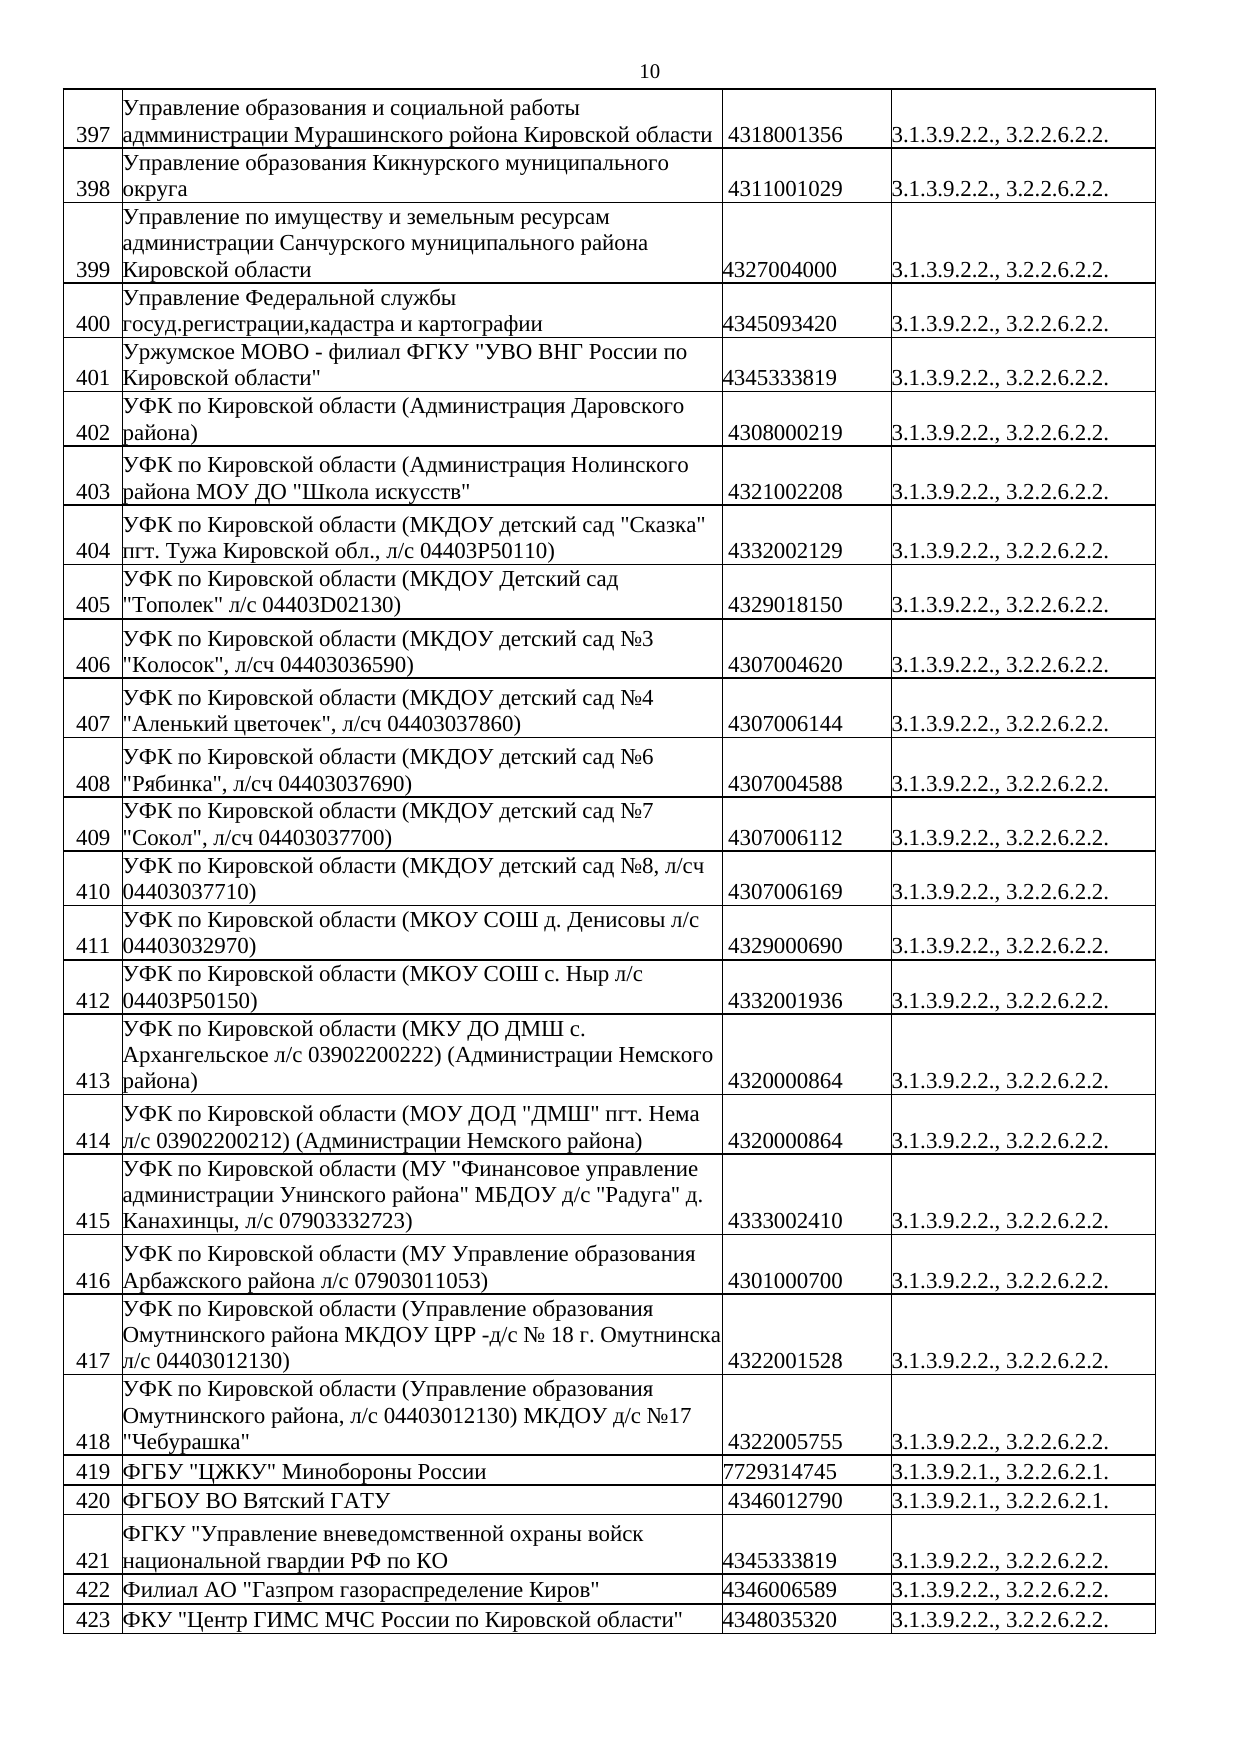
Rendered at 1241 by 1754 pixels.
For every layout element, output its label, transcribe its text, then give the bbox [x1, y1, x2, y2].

table_cell ФГБУ "ЦЖКУ" Минобороны России [123, 1456, 722, 1484]
table_cell ФГБОУ ВО Вятский ГАТУ [123, 1486, 722, 1514]
table_cell 3.1.3.9.2.2., 3.2.2.6.2.2. [892, 284, 1155, 336]
table_cell 3.1.3.9.2.2., 3.2.2.6.2.2. [892, 1095, 1155, 1153]
table_cell 3.1.3.9.2.2., 3.2.2.6.2.2. [892, 1295, 1155, 1374]
table_cell 4345093420 [723, 284, 891, 336]
table_cell 414 [64, 1095, 122, 1153]
table_cell УФК по Кировской области (МКОУ СОШ с. Ныр л/с 04403Р50150) [123, 961, 722, 1013]
table_cell 410 [64, 852, 122, 904]
table_cell УФК по Кировской области (МКДОУ детский сад №3 "Колосок", л/сч 04403036590) [123, 620, 722, 677]
table_cell 419 [64, 1456, 122, 1484]
table_cell 423 [64, 1605, 122, 1632]
table_cell 4307004588 [723, 738, 891, 796]
table_cell УФК по Кировской области (МКДОУ детский сад №6 "Рябинка", л/сч 04403037690) [123, 738, 722, 796]
table_cell 3.1.3.9.2.2., 3.2.2.6.2.2. [892, 679, 1155, 737]
table_cell Управление по имуществу и земельным ресурсам администрации Санчурского муниципального района Кировской области [123, 203, 722, 282]
table_cell 401 [64, 338, 122, 391]
table_cell 400 [64, 284, 122, 336]
table_cell 4301000700 [723, 1235, 891, 1293]
table_cell 416 [64, 1235, 122, 1293]
table_cell 405 [64, 565, 122, 618]
table_cell Уржумское МОВО - филиал ФГКУ "УВО ВНГ России по Кировской области" [123, 338, 722, 391]
table_cell 3.1.3.9.2.2., 3.2.2.6.2.2. [892, 738, 1155, 796]
table_cell 3.1.3.9.2.2., 3.2.2.6.2.2. [892, 203, 1155, 282]
table_cell 4348035320 [723, 1605, 891, 1632]
table_cell 4345333819 [723, 338, 891, 391]
table_cell 3.1.3.9.2.2., 3.2.2.6.2.2. [892, 1375, 1155, 1454]
table_cell 3.1.3.9.2.2., 3.2.2.6.2.2. [892, 1575, 1155, 1603]
table_cell 409 [64, 798, 122, 850]
table_cell 411 [64, 906, 122, 959]
table_cell 413 [64, 1015, 122, 1094]
table_cell УФК по Кировской области (МУ Управление образования Арбажского района л/с 07903011053) [123, 1235, 722, 1293]
table_cell 420 [64, 1486, 122, 1514]
table_cell УФК по Кировской области (Управление образования Омутнинского района, л/с 04403012130) МКДОУ д/с №17 "Чебурашка" [123, 1375, 722, 1454]
table_cell 3.1.3.9.2.2., 3.2.2.6.2.2. [892, 1515, 1155, 1573]
table_cell 3.1.3.9.2.2., 3.2.2.6.2.2. [892, 565, 1155, 618]
table_cell ФКУ "Центр ГИМС МЧС России по Кировской области" [123, 1605, 722, 1632]
table_cell 412 [64, 961, 122, 1013]
table_cell 4332002129 [723, 506, 891, 564]
table_cell 4333002410 [723, 1155, 891, 1234]
table_cell 3.1.3.9.2.2., 3.2.2.6.2.2. [892, 1235, 1155, 1293]
table_cell 398 [64, 149, 122, 201]
table_cell 415 [64, 1155, 122, 1234]
table_cell 3.1.3.9.2.2., 3.2.2.6.2.2. [892, 149, 1155, 201]
table_cell 4307006112 [723, 798, 891, 850]
table_cell УФК по Кировской области (МКДОУ Детский сад "Тополек" л/с 04403D02130) [123, 565, 722, 618]
table_cell Управление образования Кикнурского муниципального округа [123, 149, 722, 201]
table_cell ФГКУ "Управление вневедомственной охраны войск национальной гвардии РФ по КО [123, 1515, 722, 1573]
table_cell 3.1.3.9.2.2., 3.2.2.6.2.2. [892, 961, 1155, 1013]
table_cell Филиал АО "Газпром газораспределение Киров" [123, 1575, 722, 1603]
table_cell УФК по Кировской области (МКДОУ детский сад №8, л/сч 04403037710) [123, 852, 722, 904]
table_cell 4329000690 [723, 906, 891, 959]
table_cell 421 [64, 1515, 122, 1573]
table_cell 3.1.3.9.2.2., 3.2.2.6.2.2. [892, 392, 1155, 445]
table_cell 4346012790 [723, 1486, 891, 1514]
table_cell 4332001936 [723, 961, 891, 1013]
table_cell 3.1.3.9.2.2., 3.2.2.6.2.2. [892, 906, 1155, 959]
table_cell 4322005755 [723, 1375, 891, 1454]
table_cell 404 [64, 506, 122, 564]
table_cell 3.1.3.9.2.2., 3.2.2.6.2.2. [892, 1155, 1155, 1234]
table_cell Управление Федеральной службы госуд.регистрации,кадастра и картографии [123, 284, 722, 336]
table_cell 399 [64, 203, 122, 282]
table_cell 4322001528 [723, 1295, 891, 1374]
table_cell 4307006169 [723, 852, 891, 904]
table_cell 4307004620 [723, 620, 891, 677]
table_cell 7729314745 [723, 1456, 891, 1484]
table_cell 418 [64, 1375, 122, 1454]
table_cell 417 [64, 1295, 122, 1374]
table_cell 397 [64, 90, 122, 147]
table_cell 4311001029 [723, 149, 891, 201]
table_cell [892, 90, 1155, 147]
table_cell 3.1.3.9.2.2., 3.2.2.6.2.2. [892, 852, 1155, 904]
table_cell 3.1.3.9.2.2., 3.2.2.6.2.2. [892, 798, 1155, 850]
table_cell 3.1.3.9.2.2., 3.2.2.6.2.2. [892, 1605, 1155, 1632]
table_cell 3.1.3.9.2.2., 3.2.2.6.2.2. [892, 620, 1155, 677]
table_cell Управление образования и социальной работы адмминистрации Мурашинского ройона Кировской области [123, 90, 722, 147]
table_cell 4327004000 [723, 203, 891, 282]
table_cell УФК по Кировской области (МОУ ДОД "ДМШ" пгт. Нема л/с 03902200212) (Администрации Немского района) [123, 1095, 722, 1153]
table_cell УФК по Кировской области (МКДОУ детский сад №7 "Сокол", л/сч 04403037700) [123, 798, 722, 850]
table_cell 4320000864 [723, 1015, 891, 1094]
table_cell 407 [64, 679, 122, 737]
table_cell 4320000864 [723, 1095, 891, 1153]
table_cell 3.1.3.9.2.2., 3.2.2.6.2.2. [892, 447, 1155, 504]
table_cell УФК по Кировской области (Администрация Даровского района) [123, 392, 722, 445]
table_cell УФК по Кировской области (МКУ ДО ДМШ с. Архангельское л/с 03902200222) (Администрации Немского района) [123, 1015, 722, 1094]
table_cell 3.1.3.9.2.2., 3.2.2.6.2.2. [892, 1015, 1155, 1094]
table_cell УФК по Кировской области (МКОУ СОШ д. Денисовы л/с 04403032970) [123, 906, 722, 959]
table_cell 422 [64, 1575, 122, 1603]
table_cell 406 [64, 620, 122, 677]
table_cell 3.1.3.9.2.2., 3.2.2.6.2.2. [892, 506, 1155, 564]
table_cell 4329018150 [723, 565, 891, 618]
table_cell УФК по Кировской области (МУ "Финансовое управление администрации Унинского района" МБДОУ д/с "Радуга" д. Канахинцы, л/с 07903332723) [123, 1155, 722, 1234]
table_cell 403 [64, 447, 122, 504]
table_cell 408 [64, 738, 122, 796]
table_cell 4321002208 [723, 447, 891, 504]
table_cell 4345333819 [723, 1515, 891, 1573]
table_cell УФК по Кировской области (Управление образования Омутнинского района МКДОУ ЦРР -д/с № 18 г. Омутнинска л/с 04403012130) [123, 1295, 722, 1374]
table_cell УФК по Кировской области (МКДОУ детский сад "Сказка" пгт. Тужа Кировской обл., л/с 04403Р50110) [123, 506, 722, 564]
table_cell 3.1.3.9.2.2., 3.2.2.6.2.2. [892, 338, 1155, 391]
table_cell 4318001356 [723, 90, 891, 147]
table_cell 4346006589 [723, 1575, 891, 1603]
table_cell 402 [64, 392, 122, 445]
table_cell 4307006144 [723, 679, 891, 737]
table_cell 3.1.3.9.2.1., 3.2.2.6.2.1. [892, 1456, 1155, 1484]
table_cell 3.1.3.9.2.1., 3.2.2.6.2.1. [892, 1486, 1155, 1514]
table_cell 4308000219 [723, 392, 891, 445]
table_cell УФК по Кировской области (Администрация Нолинского района МОУ ДО "Школа искусств" [123, 447, 722, 504]
table_cell УФК по Кировской области (МКДОУ детский сад №4 "Аленький цветочек", л/сч 04403037860) [123, 679, 722, 737]
